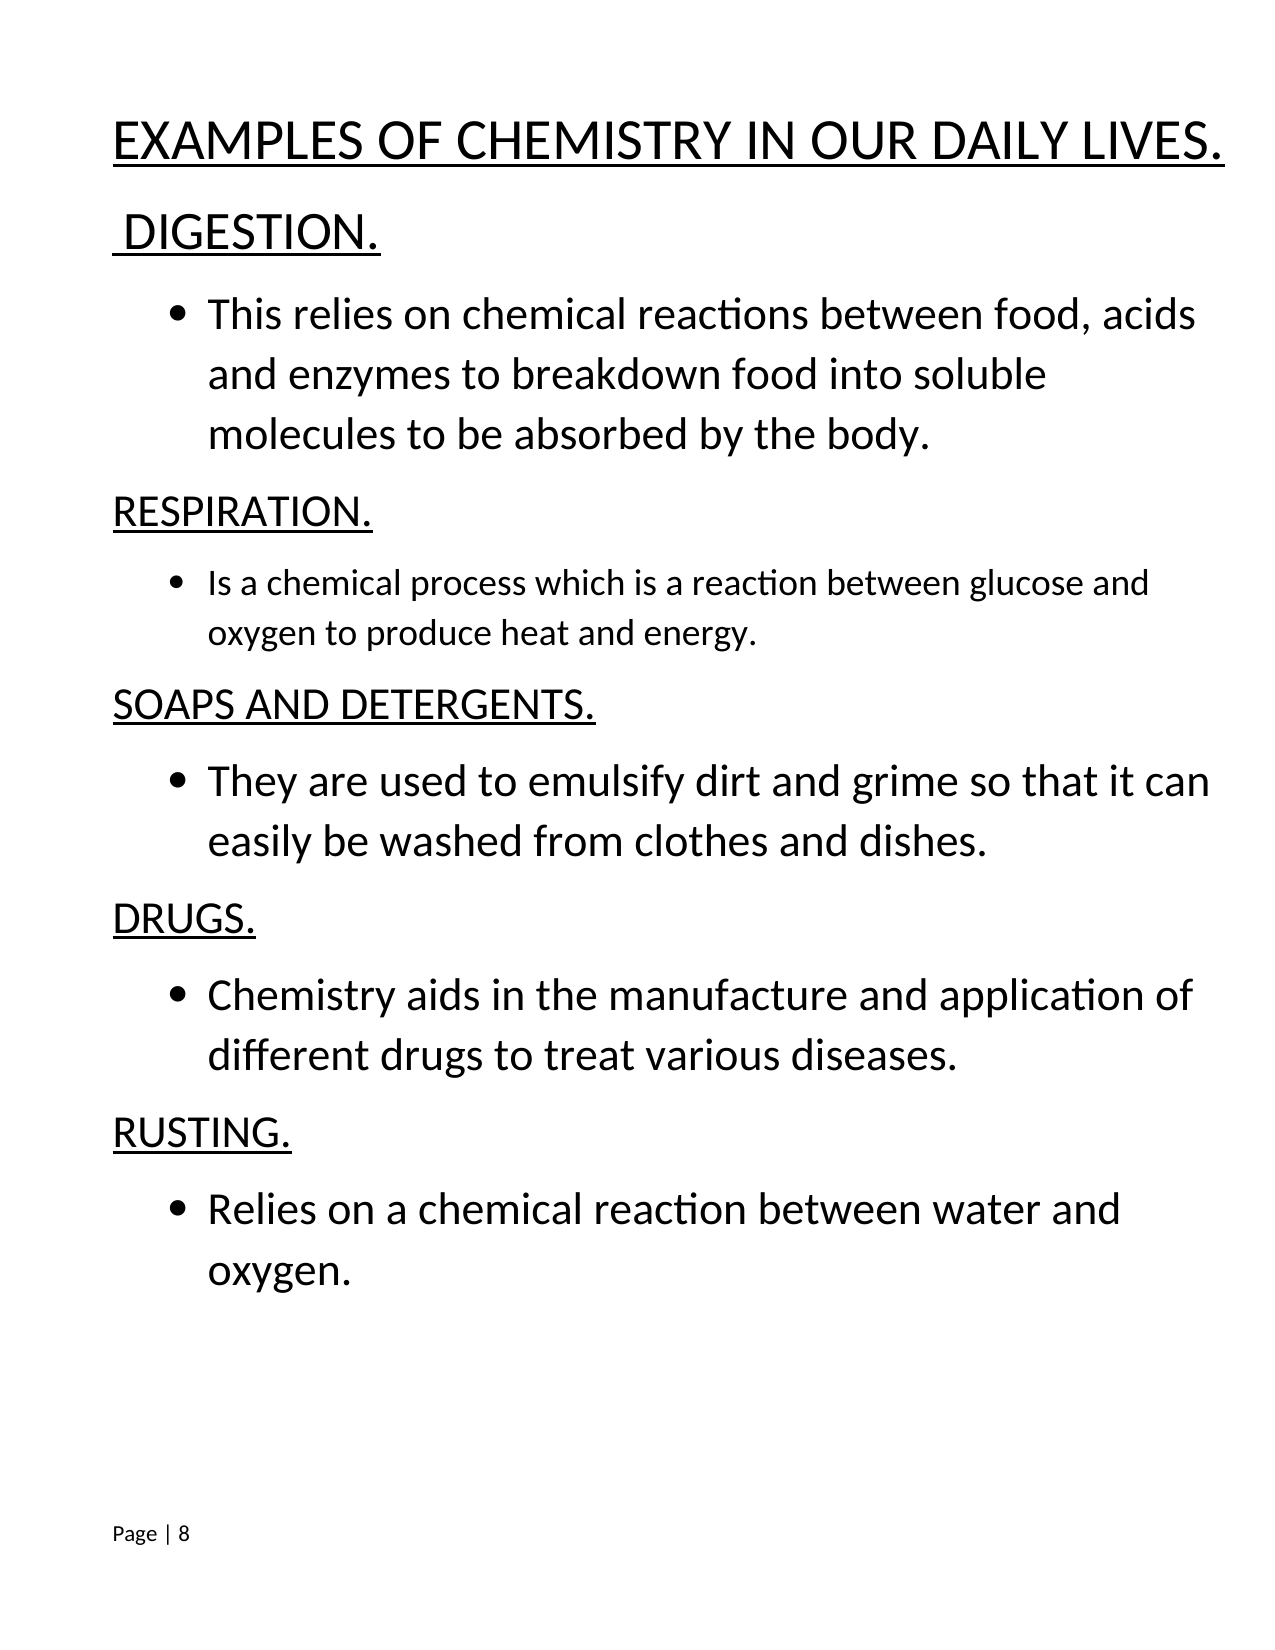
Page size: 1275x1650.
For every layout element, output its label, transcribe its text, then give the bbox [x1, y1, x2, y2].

text DRUGS. [112, 889, 1238, 945]
list They are used to emulsify dirt and grime so that it can easily be washed from clothes and dishes. [170, 752, 1238, 868]
text SOAPS AND DETERGENTS. [112, 675, 1238, 731]
text DIGESTION. [112, 197, 1238, 263]
list This relies on chemical reactions between food, acids and enzymes to breakdown food into soluble molecules to be absorbed by the body. [170, 284, 1238, 461]
text RUSTING. [112, 1103, 1238, 1159]
list Is a chemical process which is a reaction between glucose and oxygen to produce heat and energy. [170, 559, 1238, 654]
list Chemistry aids in the manufacture and application of different drugs to treat various diseases. [170, 966, 1238, 1082]
list Relies on a chemical reaction between water and oxygen. [170, 1180, 1238, 1297]
text EXAMPLES OF CHEMISTRY IN OUR DAILY LIVES. [112, 103, 1238, 174]
text RESPIRATION. [112, 482, 1238, 538]
